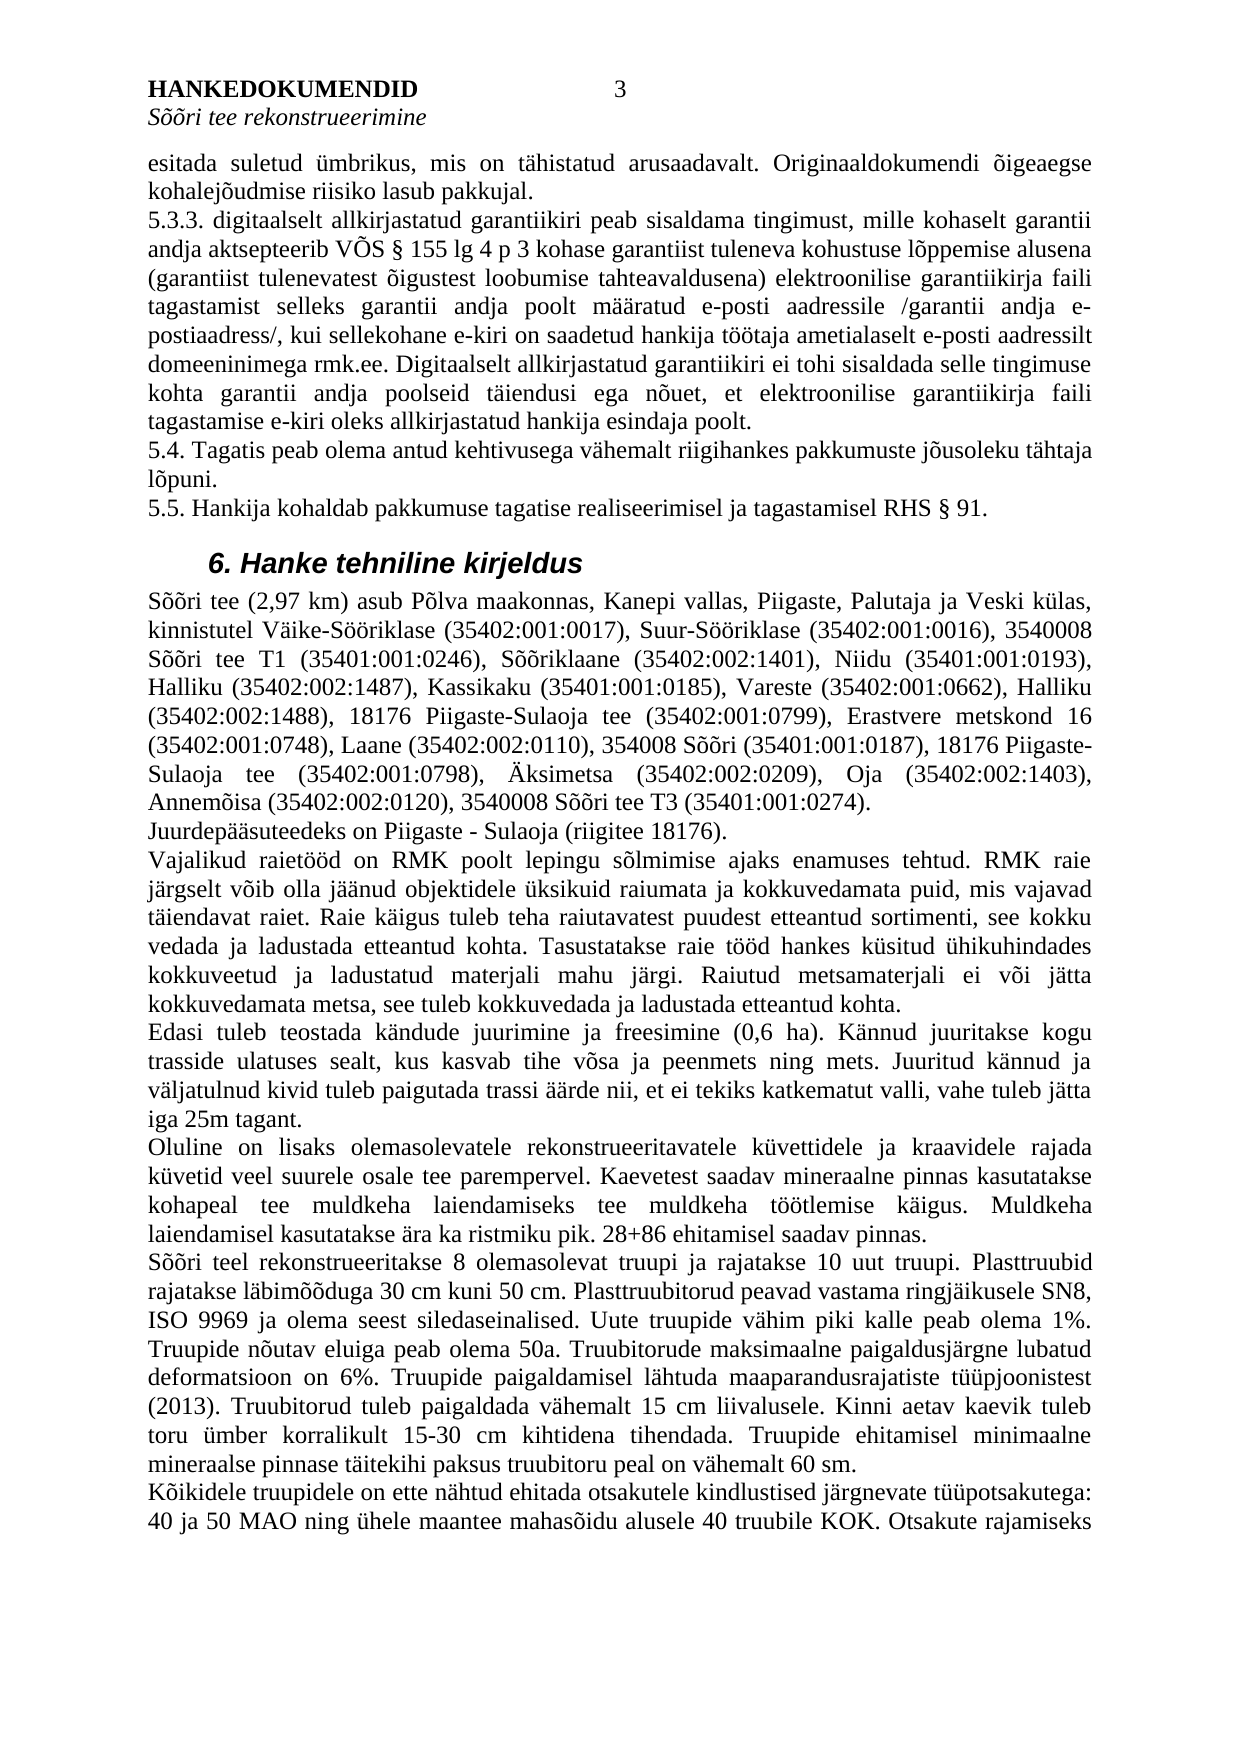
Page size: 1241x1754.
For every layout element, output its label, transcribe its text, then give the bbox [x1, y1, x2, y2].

text Oluline on lisaks olemasolevatele rekonstrueeritavatele küvettidele ja kraavidele rajada küvetid veel suurele osale tee parempervel. Kaevetest saadav mineraalne pinnas kasutatakse kohapeal tee muldkeha laiendamiseks tee muldkeha töötlemise käigus. Muldkeha laiendamisel kasutatakse ära ka ristmiku pik. 28+86 ehitamisel saadav pinnas. [148, 1132, 1093, 1247]
text 5.3.3. digitaalselt allkirjastatud garantiikiri peab sisaldama tingimust, mille kohaselt garantii andja aktsepteerib VÕS § 155 lg 4 p 3 kohase garantiist tuleneva kohustuse lõppemise alusena (garantiist tulenevatest õigustest loobumise tahteavaldusena) elektroonilise garantiikirja faili tagastamist selleks garantii andja poolt määratud e-posti aadressile /garantii andja e-postiaadress/, kui sellekohane e-kiri on saadetud hankija töötaja ametialaselt e-posti aadressilt domeeninimega rmk.ee. Digitaalselt allkirjastatud garantiikiri ei tohi sisaldada selle tingimuse kohta garantii andja poolseid täiendusi ega nõuet, et elektroonilise garantiikirja faili tagastamise e-kiri oleks allkirjastatud hankija esindaja poolt. [148, 205, 1093, 435]
subtitle 6. Hanke tehniline kirjeldus [208, 546, 1093, 580]
text Edasi tuleb teostada kändude juurimine ja freesimine (0,6 ha). Kännud juuritakse kogu trasside ulatuses sealt, kus kasvab tihe võsa ja peenmets ning mets. Juuritud kännud ja väljatulnud kivid tuleb paigutada trassi äärde nii, et ei tekiks katkematut valli, vahe tuleb jätta iga 25m tagant. [148, 1017, 1093, 1132]
text Juurdepääsuteedeks on Piigaste - Sulaoja (riigitee 18176). [148, 816, 1093, 845]
text Vajalikud raietööd on RMK poolt lepingu sõlmimise ajaks enamuses tehtud. RMK raie järgselt võib olla jäänud objektidele üksikuid raiumata ja kokkuvedamata puid, mis vajavad täiendavat raiet. Raie käigus tuleb teha raiutavatest puudest etteantud sortimenti, see kokku vedada ja ladustada etteantud kohta. Tasustatakse raie tööd hankes küsitud ühikuhindades kokkuveetud ja ladustatud materjali mahu järgi. Raiutud metsamaterjali ei või jätta kokkuvedamata metsa, see tuleb kokkuvedada ja ladustada etteantud kohta. [148, 845, 1093, 1017]
text 5.4. Tagatis peab olema antud kehtivusega vähemalt riigihankes pakkumuste jõusoleku tähtaja lõpuni. [148, 435, 1093, 493]
text 5.5. Hankija kohaldab pakkumuse tagatise realiseerimisel ja tagastamisel RHS § 91. [148, 493, 1093, 521]
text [148, 1477, 1093, 1535]
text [148, 148, 1093, 205]
text Sõõri tee (2,97 km) asub Põlva maakonnas, Kanepi vallas, Piigaste, Palutaja ja Veski külas, kinnistutel Väike-Sööriklase (35402:001:0017), Suur-Sööriklase (35402:001:0016), 3540008 Sõõri tee T1 (35401:001:0246), Sõõriklaane (35402:002:1401), Niidu (35401:001:0193), Halliku (35402:002:1487), Kassikaku (35401:001:0185), Vareste (35402:001:0662), Halliku (35402:002:1488), 18176 Piigaste-Sulaoja tee (35402:001:0799), Erastvere metskond 16 (35402:001:0748), Laane (35402:002:0110), 354008 Sõõri (35401:001:0187), 18176 Piigaste-Sulaoja tee (35402:001:0798), Äksimetsa (35402:002:0209), Oja (35402:002:1403), Annemõisa (35402:002:0120), 3540008 Sõõri tee T3 (35401:001:0274). [148, 586, 1093, 816]
text Sõõri teel rekonstrueeritakse 8 olemasolevat truupi ja rajatakse 10 uut truupi. Plasttruubid rajatakse läbimõõduga 30 cm kuni 50 cm. Plasttruubitorud peavad vastama ringjäikusele SN8, ISO 9969 ja olema seest siledaseinalised. Uute truupide vähim piki kalle peab olema 1%. Truupide nõutav eluiga peab olema 50a. Truubitorude maksimaalne paigaldusjärgne lubatud deformatsioon on 6%. Truupide paigaldamisel lähtuda maaparandusrajatiste tüüpjoonistest (2013). Truubitorud tuleb paigaldada vähemalt 15 cm liivalusele. Kinni aetav kaevik tuleb toru ümber korralikult 15-30 cm kihtidena tihendada. Truupide ehitamisel minimaalne mineraalse pinnase täitekihi paksus truubitoru peal on vähemalt 60 sm. [148, 1247, 1093, 1477]
